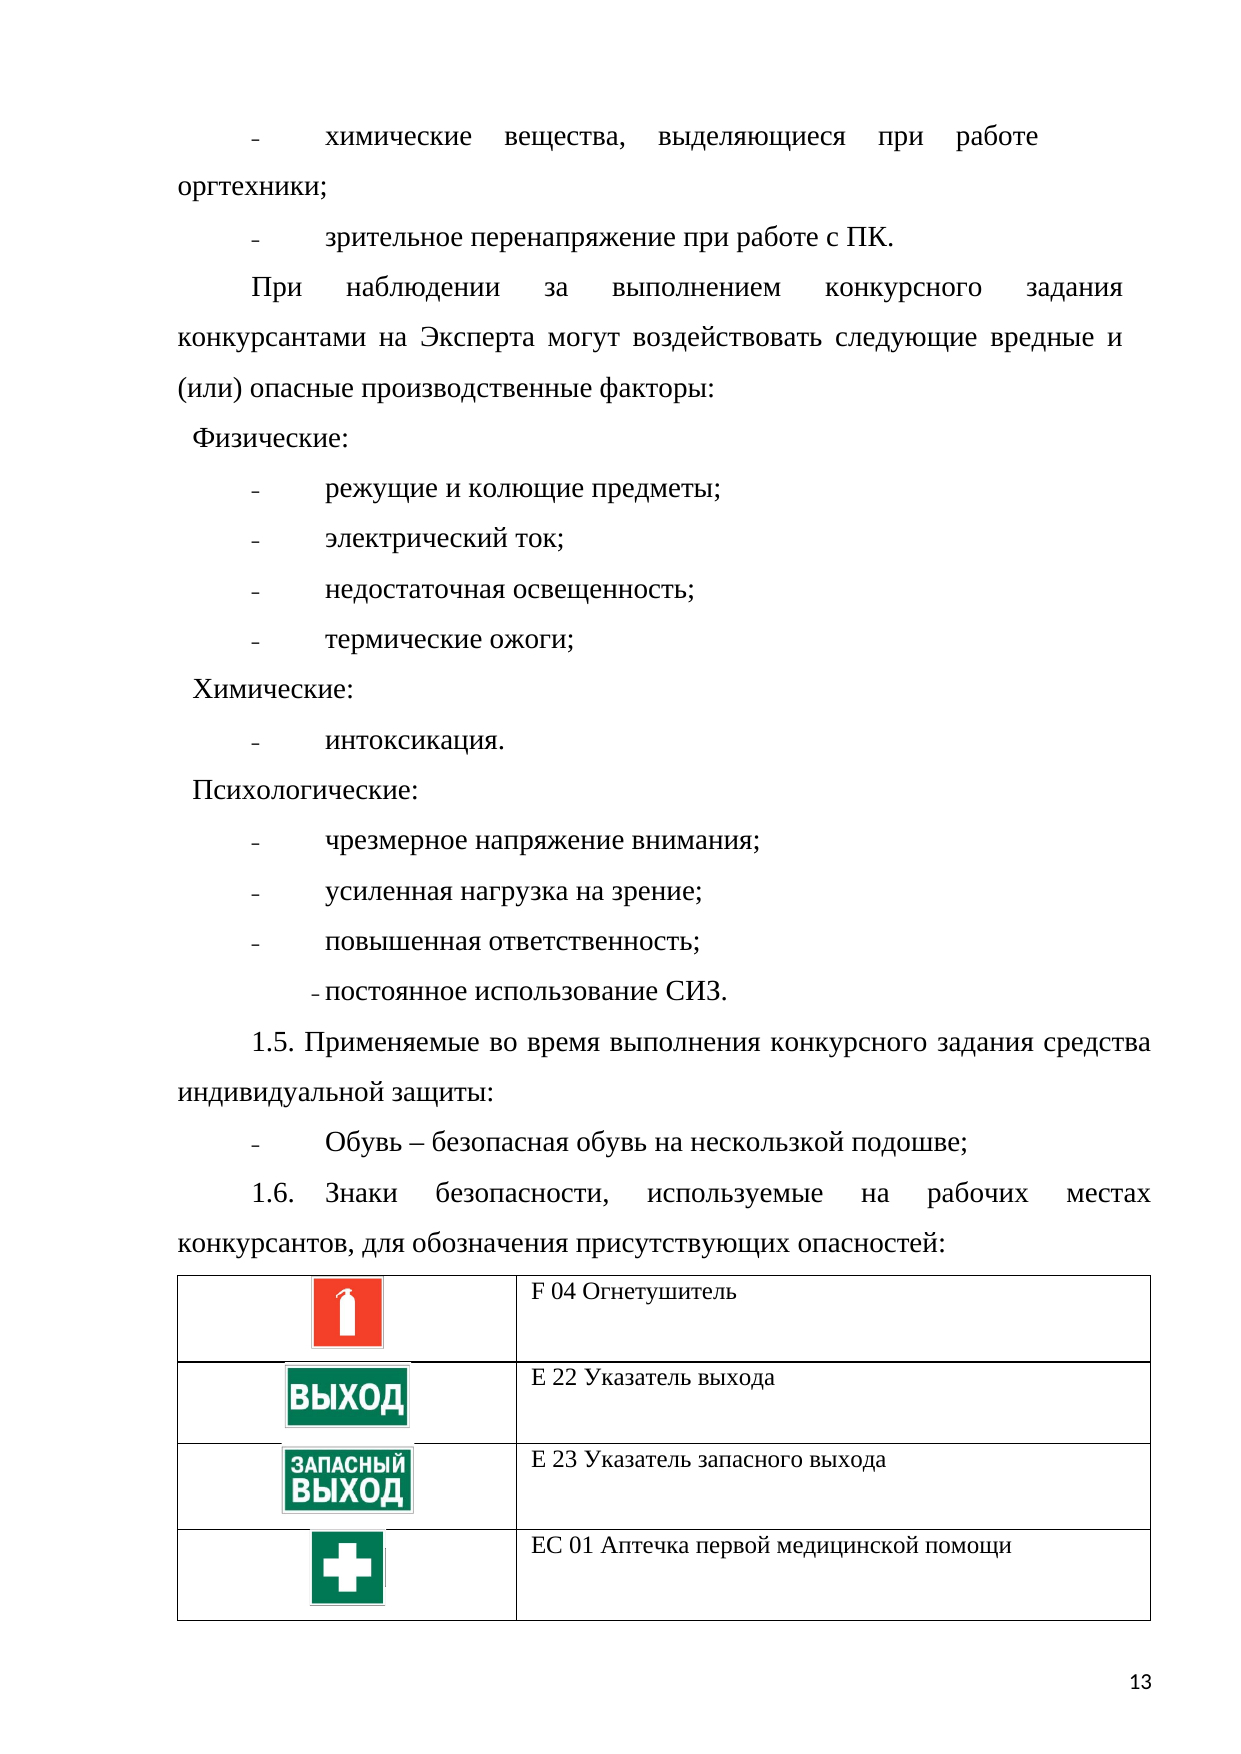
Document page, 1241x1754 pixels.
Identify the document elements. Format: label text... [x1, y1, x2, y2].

text При наблюдении за выполнением конкурсного задания конкурсантами на Эксперта могут воздействовать следующие вредные и (или) опасные производственные факторы: [177, 269, 1124, 403]
table_cell EC 01 Аптечка первой медицинской помощи [517, 1530, 1150, 1619]
list Обувь – безопасная обувь на нескользкой подошве; [177, 1124, 1152, 1158]
text Психологические: [118, 772, 1152, 806]
list термические ожоги; [177, 621, 1152, 655]
table_cell [178, 1444, 516, 1529]
table_cell [178, 1363, 516, 1443]
table_cell E 23 Указатель запасного выхода [517, 1444, 1150, 1529]
text Физические: [118, 420, 1152, 453]
table_cell E 22 Указатель выхода [517, 1363, 1150, 1443]
picture [311, 1276, 385, 1349]
text Химические: [118, 672, 1152, 705]
list режущие и колющие предметы; [177, 470, 1152, 504]
list повышенная ответственность; [177, 923, 1152, 957]
list постоянное использование СИЗ. [237, 973, 1124, 1007]
list усиленная нагрузка на зрение; [177, 873, 1152, 906]
list недостаточная освещенность; [177, 571, 1152, 604]
list химические вещества, выделяющиеся при работе оргтехники; [177, 118, 1039, 202]
table_header F 04 Огнетушитель [517, 1276, 1150, 1361]
list интоксикация. [177, 722, 1152, 755]
picture [281, 1443, 415, 1516]
list чрезмерное напряжение внимания; [177, 822, 1152, 856]
table_header [178, 1276, 516, 1361]
list зрительное перенапряжение при работе с ПК. [177, 219, 1039, 252]
text 1.5. Применяемые во время выполнения конкурсного задания средства индивидуальной защиты: [177, 1024, 1152, 1108]
picture [309, 1529, 387, 1607]
picture [284, 1362, 412, 1430]
list электрический ток; [177, 521, 1152, 554]
table_cell [178, 1530, 516, 1619]
list Знаки безопасности, используемые на рабочих местах конкурсантов, для обозначения присутствующих опасностей: [177, 1175, 1152, 1258]
